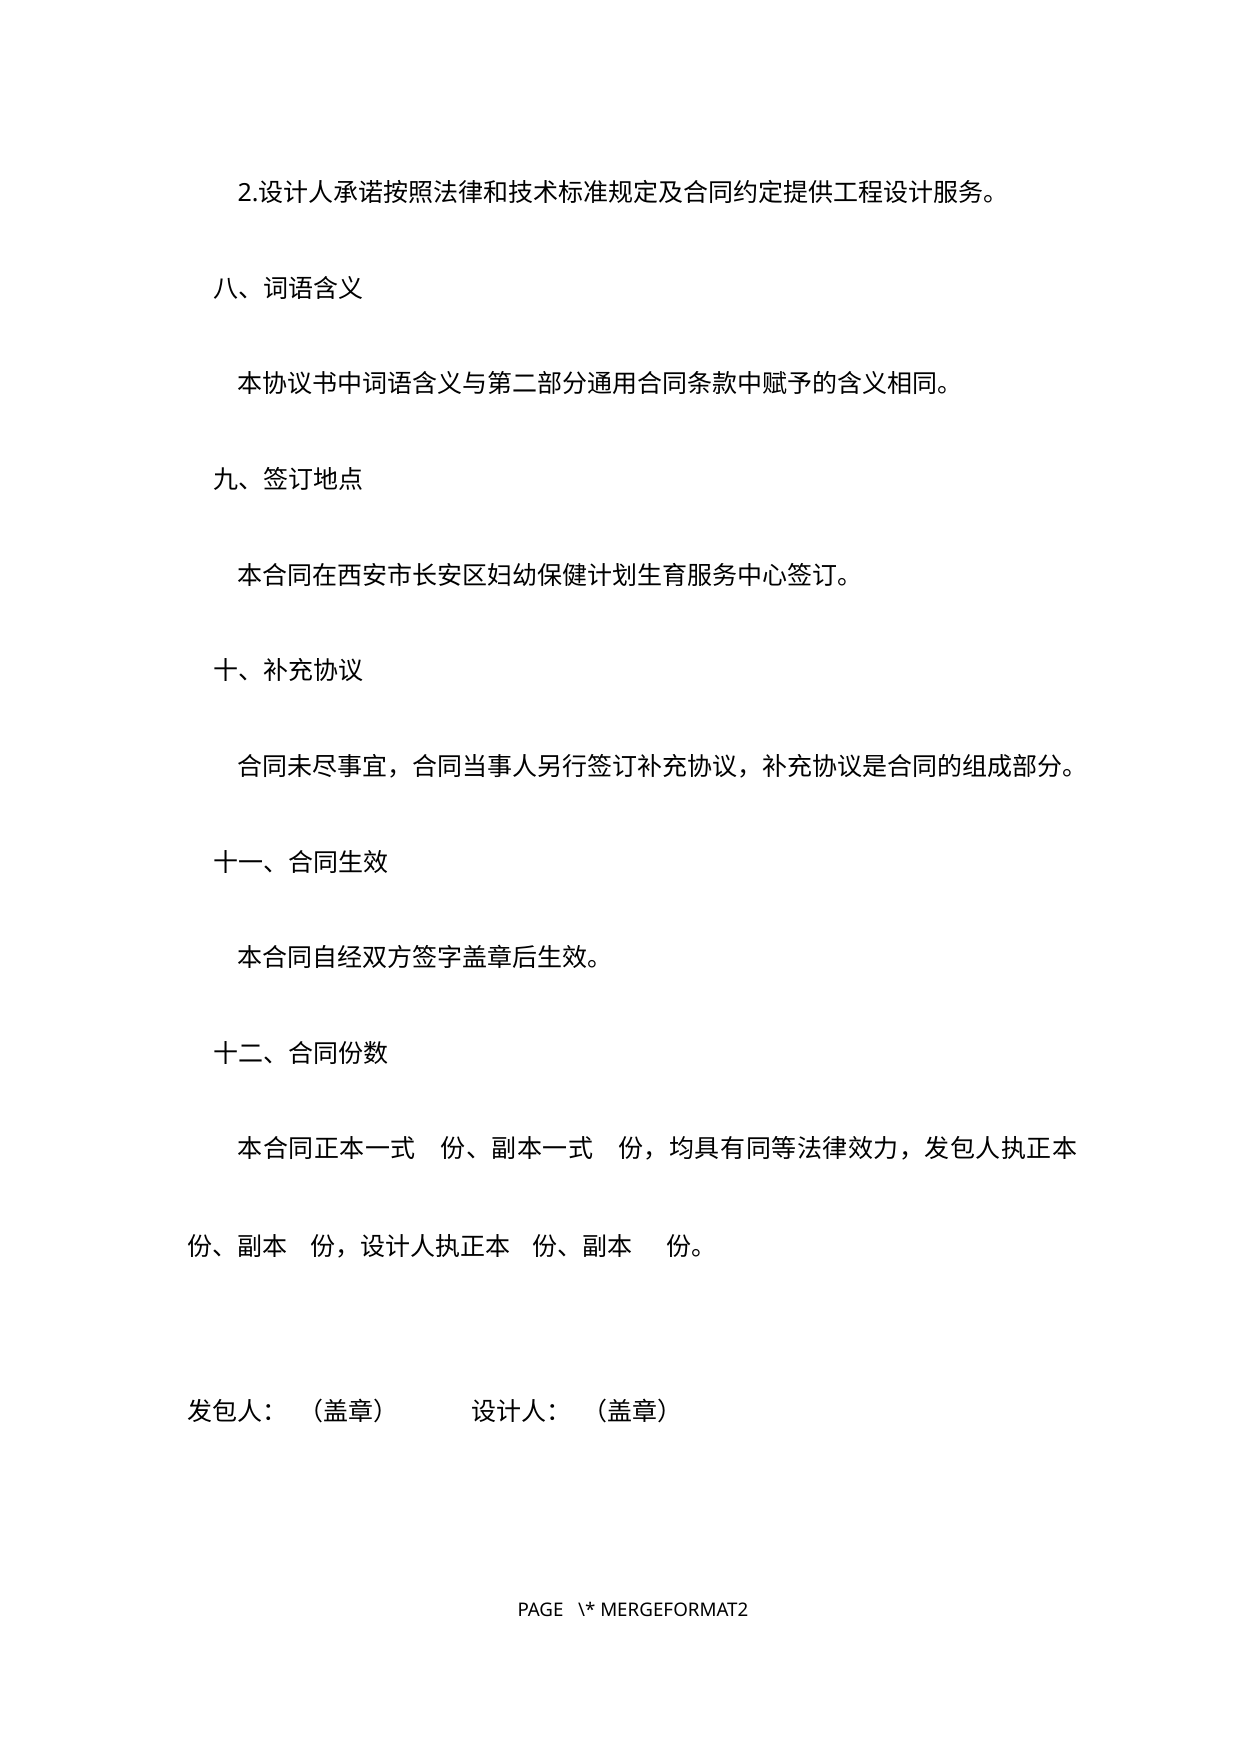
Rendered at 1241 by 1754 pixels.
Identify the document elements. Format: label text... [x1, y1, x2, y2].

subtitle 十二、合同份数 [187, 1019, 1078, 1084]
text 本合同在西安市长安区妇幼保健计划生育服务中心签订。 [187, 541, 1078, 606]
text 八、词语含义 [187, 254, 1078, 319]
subtitle 十一、合同生效 [187, 828, 1078, 893]
subtitle 九、签订地点 [187, 445, 1078, 510]
text 发包人： （盖章） 设计人： （盖章） [187, 1377, 1078, 1442]
text 本合同自经双方签字盖章后生效。 [187, 923, 1078, 988]
text 合同未尽事宜，合同当事人另行签订补充协议，补充协议是合同的组成部分。 [187, 732, 1078, 797]
text 本协议书中词语含义与第二部分通用合同条款中赋予的含义相同。 [187, 349, 1078, 414]
text 本合同正本一式 份、副本一式 份，均具有同等法律效力，发包人执正本 份、副本 份，设计人执正本 份、副本 份。 [187, 1114, 1078, 1277]
text 2.设计人承诺按照法律和技术标准规定及合同约定提供工程设计服务。 [187, 158, 1078, 223]
subtitle 十、补充协议 [187, 636, 1078, 701]
